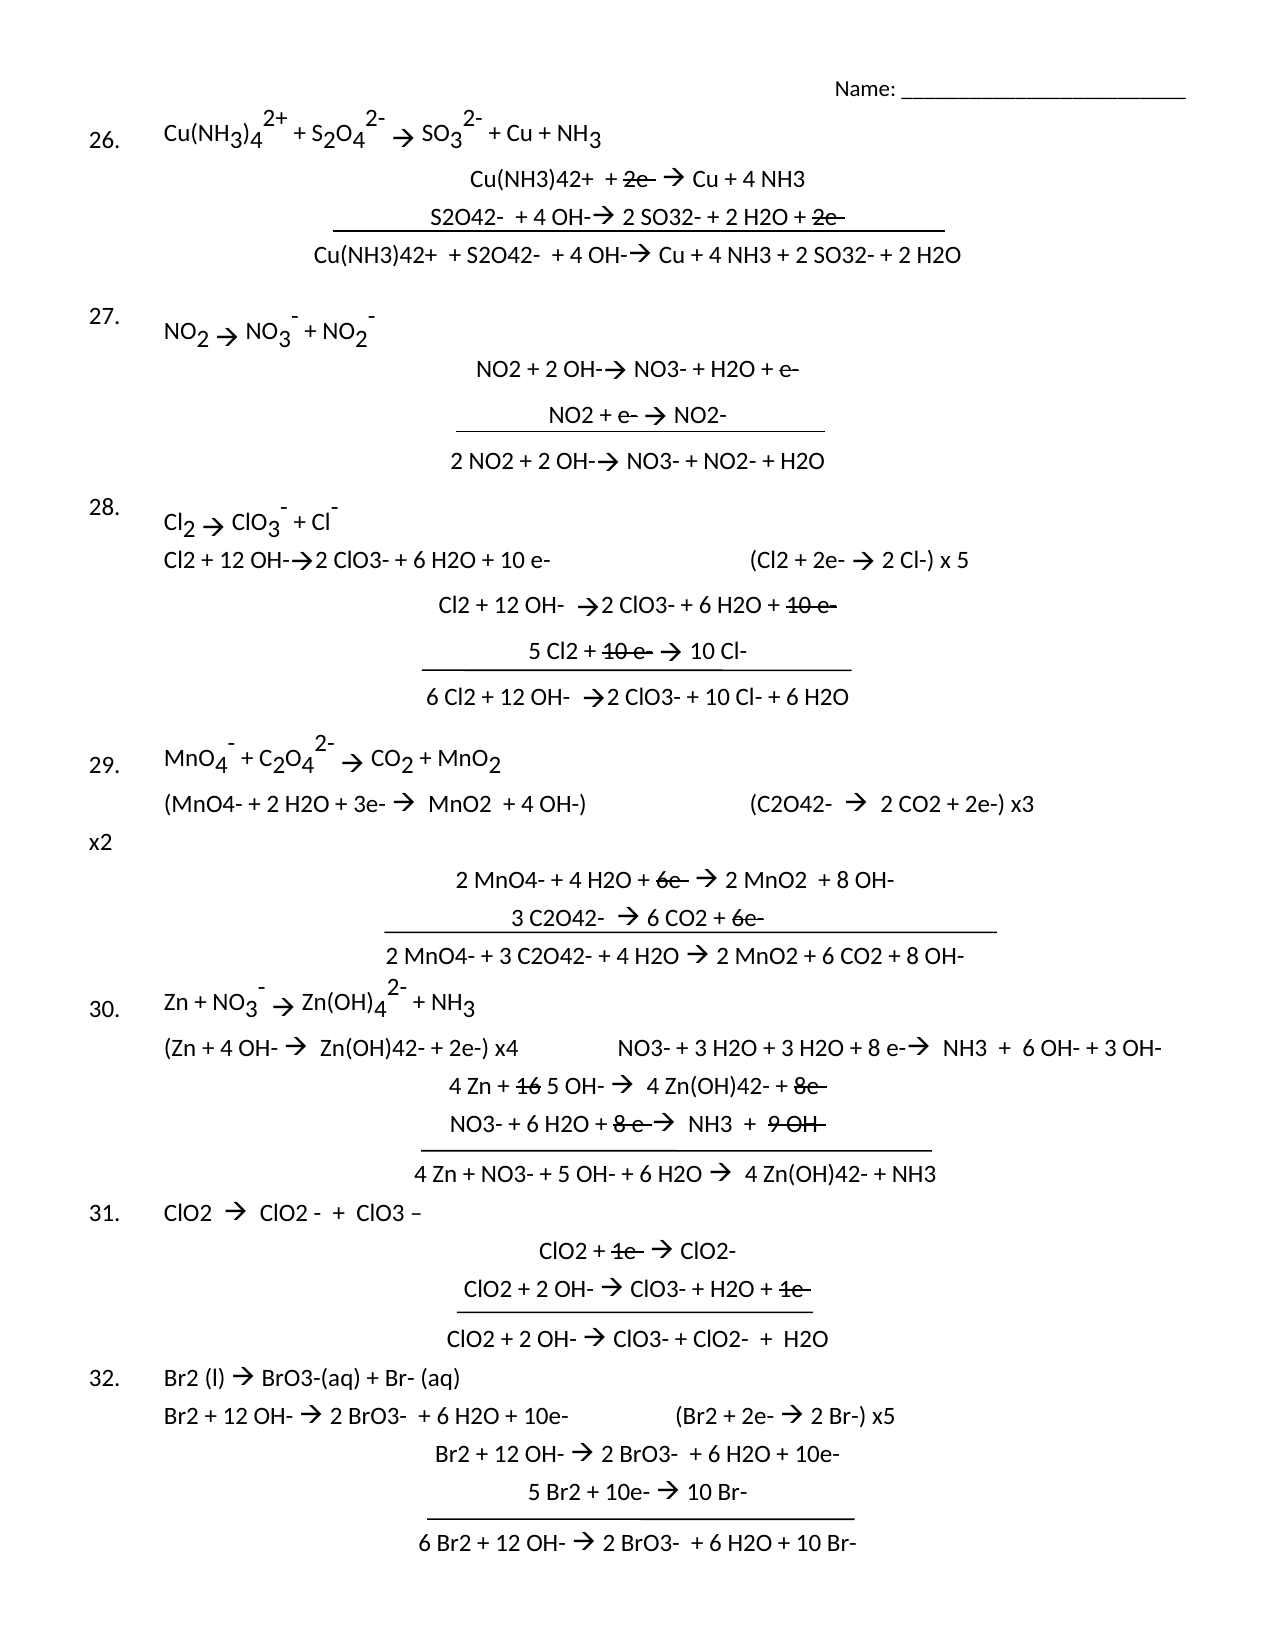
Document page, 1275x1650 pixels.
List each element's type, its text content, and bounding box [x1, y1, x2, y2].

text (Cl2 + 2e- 2 Cl-) x 5 [674, 544, 1186, 590]
text 29. MnO4- + C2O42- CO2 + MnO2 [89, 727, 1186, 780]
text 4 Zn + 16 5 OH- 4 Zn(OH)42- + 8e- [89, 1062, 1186, 1100]
text 2 MnO4- + 3 C2O42- + 4 H2O 2 MnO2 + 6 CO2 + 8 [89, 933, 1186, 971]
text ClO2 + 2 OH- ClO3- + ClO2- + H2O [89, 1316, 1186, 1354]
text NO3- + 6 H2O + 8 e- NH3 + 9 [89, 1100, 1186, 1138]
text 5 Br2 + 10e- 10 Br- [89, 1468, 1186, 1507]
text Cu(NH3)42+ + 2e- Cu + 4 NH3 [89, 155, 1186, 193]
text (MnO4- + 2 H2O + 3e- MnO2 + 4 ) x2 [89, 780, 601, 856]
text 2 MnO4- + 4 H2O + 6e- 2 MnO2 + 8 [89, 856, 1186, 894]
text NO3- + 3 H2O + 3 H2O + 8 e- NH3 + 6 + 3 [617, 1024, 1186, 1062]
text NO2 + e- NO2- [89, 399, 1186, 445]
text 4 Zn + NO3- + 5 + 6 H2O 4 Zn(OH)42- + NH3 [89, 1151, 1186, 1189]
text 2 NO2 + 2 NO3- + NO2- + H2O [89, 445, 1186, 491]
text ClO2 + 1e- ClO2- [89, 1227, 1186, 1265]
text (C2O42- 2 CO2 + 2e-) x3 [674, 780, 1186, 818]
text 3 C2O42- 6 CO2 + 6e- [89, 894, 1186, 933]
text Cl2 + 12 OH-2 ClO3- + 6 H2O + 10 e- [164, 544, 601, 590]
text 28. Cl2 ClO3- + Cl- [89, 491, 1186, 544]
text 5 Cl2 + 10 e- 10 Cl- [89, 635, 1186, 681]
text Br2 + 12 2 BrO3- + 6 H2O + 10e- [89, 1430, 1186, 1468]
text Br2 + 12 2 BrO3- + 6 H2O + 10e- [89, 1392, 600, 1430]
text Cu(NH3)42+ + S2O42- + 4 OH- Cu + 4 NH3 + 2 SO32- + 2 H2O [89, 231, 1186, 269]
text (Zn + 4 OH- Zn(OH)42- + 2e-) x4 [89, 1024, 600, 1062]
text Cl2 + 12 OH- 2 ClO3- + 6 H2O + 10 e- [89, 590, 1186, 635]
text 32. Br2 (l) BrO3-(aq) + Br- (aq) [89, 1354, 1186, 1392]
text 31. ClO2 ClO2 - + ClO3 – [89, 1189, 1186, 1227]
text 30. Zn + NO3- Zn(OH)42- + NH3 [89, 971, 1186, 1024]
text 6 Cl2 + 12 OH- 2 ClO3- + 10 Cl- + 6 H2O [89, 681, 1186, 727]
text NO2 + 2 OH- NO3- + H2O + e- [89, 353, 1186, 399]
text ClO2 + 2 OH- ClO3- + H2O + 1e- [89, 1265, 1186, 1303]
text (Br2 + 2e- 2 Br-) x5 [675, 1392, 1186, 1430]
text 6 Br2 + 12 2 BrO3- + 6 H2O + 10 Br- [89, 1519, 1186, 1557]
text 27. NO2 NO3- + NO2- [89, 300, 1186, 353]
text S2O42- + 4 2 SO32- + 2 H2O + 2e- [89, 193, 1186, 231]
text 26. Cu(NH3)42+ + S2O42- SO32- + Cu + NH3 [89, 102, 1186, 155]
